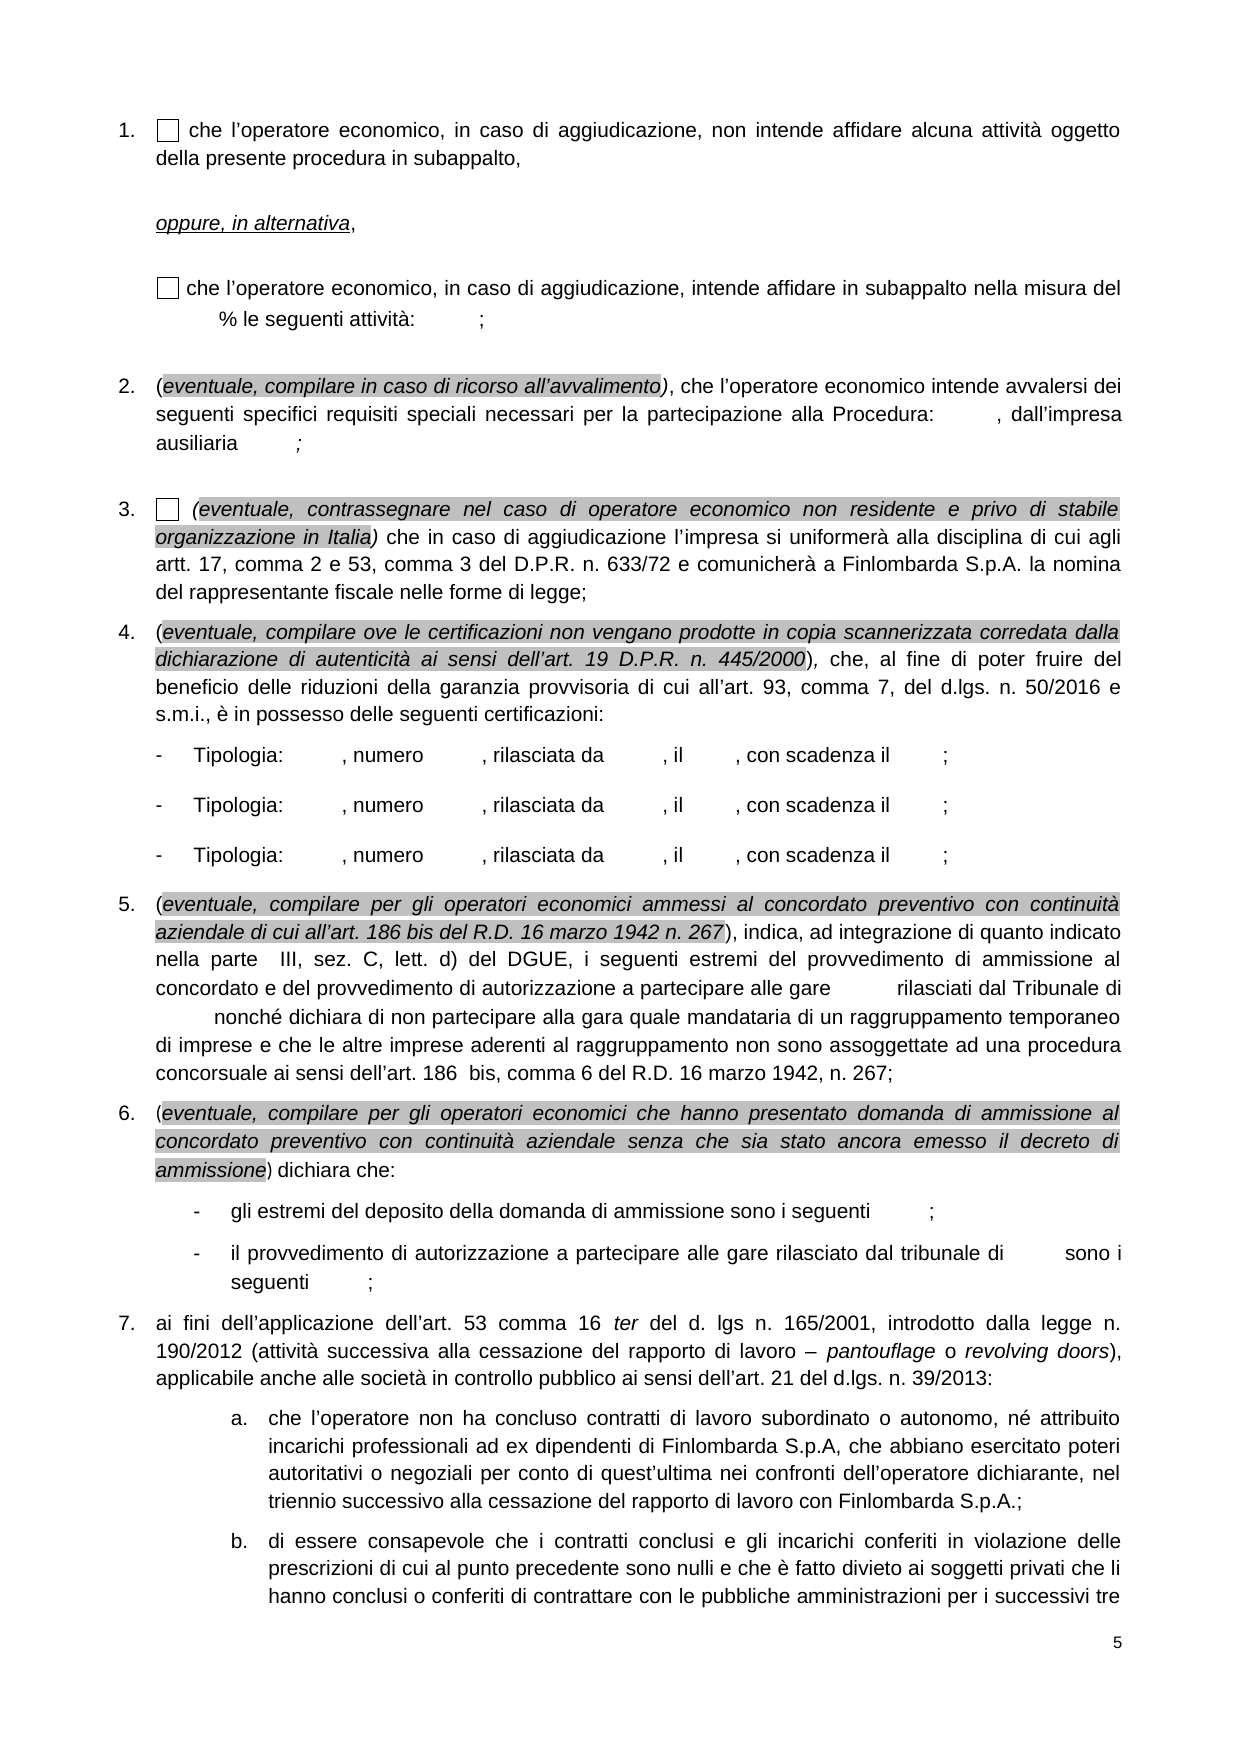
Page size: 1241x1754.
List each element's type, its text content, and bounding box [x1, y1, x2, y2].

list che l’operatore non ha concluso contratti di lavoro subordinato o autonomo, né attribuito incarichi professionali ad ex dipendenti di Finlombarda S.p.A, che abbiano esercitato poteri autoritativi o negoziali per conto di quest’ultima nei confronti dell’operatore dichiarante, nel triennio successivo alla cessazione del rapporto di lavoro con Finlombarda S.p.A.; [231, 1406, 1122, 1513]
text che l’operatore economico, in caso di aggiudicazione, intende affidare in subappalto nella misura del % le seguenti attività: ; [156, 276, 1122, 332]
list (eventuale, compilare per gli operatori economici che hanno presentato domanda di ammissione al concordato preventivo con continuità aziendale senza che sia stato ancora emesso il decreto di ammissione) dichiara che: [118, 1100, 1122, 1182]
list (eventuale, compilare per gli operatori economici ammessi al concordato preventivo con continuità aziendale di cui all’art. 186 bis del R.D. 16 marzo 1942 n. 267), indica, ad integrazione di quanto indicato nella parte III, sez. C, lett. d) del DGUE, i seguenti estremi del provvedimento di ammissione al concordato e del provvedimento di autorizzazione a partecipare alle gare rilasciati dal Tribunale di nonché dichiara di non partecipare alla gara quale mandataria di un raggruppamento temporaneo di imprese e che le altre imprese aderenti al raggruppamento non sono assoggettate ad una procedura concorsuale ai sensi dell’art. 186 bis, comma 6 del R.D. 16 marzo 1942, n. 267; [118, 892, 1122, 1084]
list (eventuale, contrassegnare nel caso di operatore economico non residente e privo di stabile organizzazione in Italia) che in caso di aggiudicazione l’impresa si uniformerà alla disciplina di cui agli artt. 17, comma 2 e 53, comma 3 del D.P.R. n. 633/72 e comunicherà a Finlombarda S.p.A. la nomina del rappresentante fiscale nelle forme di legge; [118, 497, 1122, 603]
list il provvedimento di autorizzazione a partecipare alle gare rilasciato dal tribunale di sono i seguenti ; [193, 1240, 1122, 1295]
list ai fini dell’applicazione dell’art. 53 comma 16 ter del d. lgs n. 165/2001, introdotto dalla legge n. 190/2012 (attività successiva alla cessazione del rapporto di lavoro – pantouflage o revolving doors), applicabile anche alle società in controllo pubblico ai sensi dell’art. 21 del d.lgs. n. 39/2013: [118, 1311, 1122, 1390]
list Tipologia: , numero , rilasciata da , il , con scadenza il ; [156, 792, 1122, 817]
list (eventuale, compilare in caso di ricorso all’avvalimento), che l’operatore economico intende avvalersi dei seguenti specifici requisiti speciali necessari per la partecipazione alla Procedura: , dall’impresa ausiliaria ; [118, 373, 1122, 456]
list Tipologia: , numero , rilasciata da , il , con scadenza il ; [156, 842, 1122, 867]
list gli estremi del deposito della domanda di ammissione sono i seguenti ; [193, 1199, 1122, 1224]
list che l’operatore economico, in caso di aggiudicazione, non intende affidare alcuna attività oggetto della presente procedura in subappalto, [118, 118, 1122, 169]
list (eventuale, compilare ove le certificazioni non vengano prodotte in copia scannerizzata corredata dalla dichiarazione di autenticità ai sensi dell’art. 19 D.P.R. n. 445/2000), che, al fine di poter fruire del beneficio delle riduzioni della garanzia provvisoria di cui all’art. 93, comma 7, del d.lgs. n. 50/2016 e s.m.i., è in possesso delle seguenti certificazioni: [118, 619, 1122, 726]
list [231, 1529, 1122, 1608]
text oppure, in alternativa, [156, 211, 1122, 234]
list Tipologia: , numero , rilasciata da , il , con scadenza il ; [156, 742, 1122, 767]
